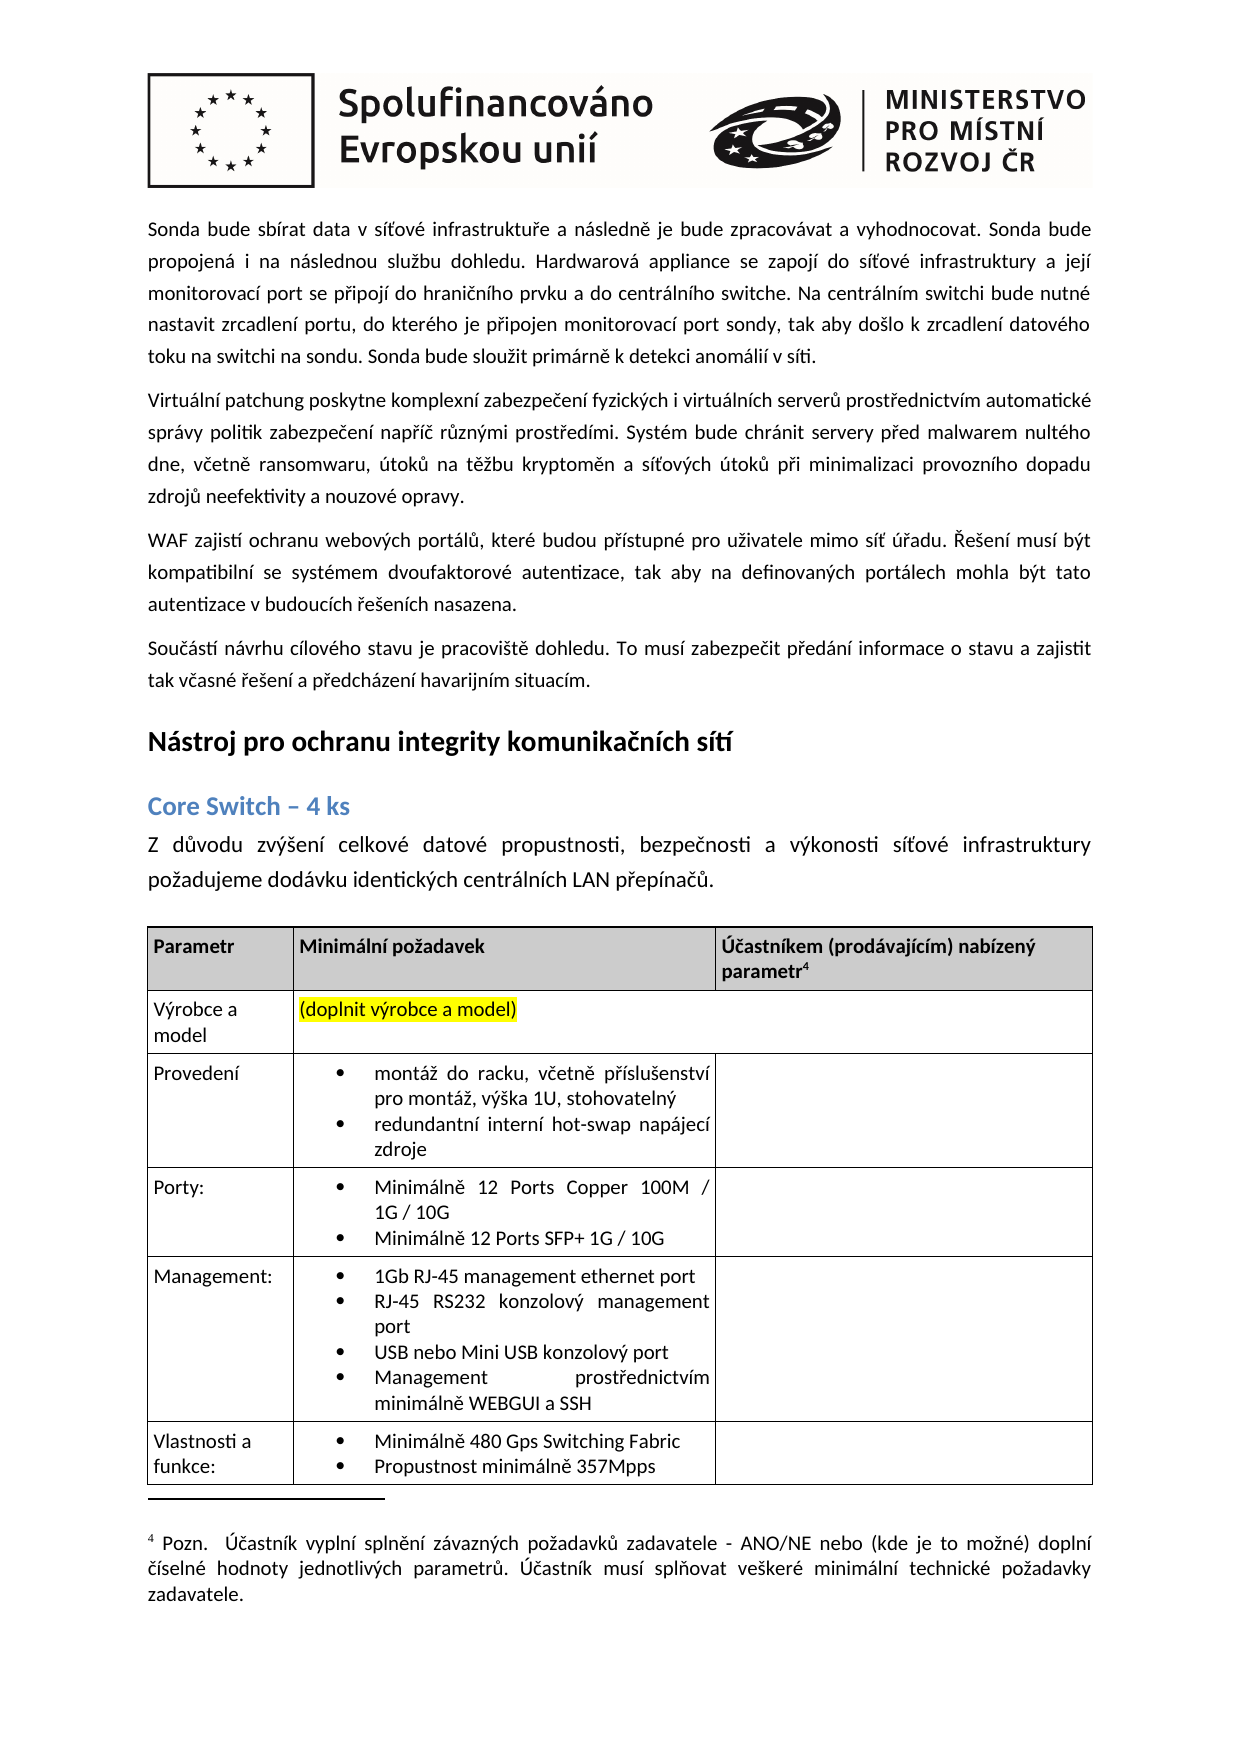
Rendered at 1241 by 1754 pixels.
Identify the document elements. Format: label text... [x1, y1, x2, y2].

text WAF zajistí ochranu webových portálů, které budou přístupné pro uživatele mimo síť úřadu. Řešení musí být kompatibilní se systémem dvoufaktorové autentizace, tak aby na definovaných portálech mohla být tato autentizace v budoucích řešeních nasazena. [148, 527, 1093, 616]
table_cell (doplnit výrobce a model) [294, 991, 1092, 1053]
text Součástí návrhu cílového stavu je pracoviště dohledu. To musí zabezpečit předání informace o stavu a zajistit tak včasné řešení a předcházení havarijním situacím. [148, 635, 1093, 692]
subtitle Core Switch – 4 ks [148, 789, 1093, 822]
table_cell [716, 1257, 1092, 1421]
table_header Parametr [148, 928, 293, 990]
table_cell Provedení [148, 1054, 293, 1167]
table_cell 1Gb RJ-45 management ethernet port RJ-45 RS232 konzolový management port USB nebo Mini USB konzolový port Management prostřednictvím minimálně WEBGUI a SSH [294, 1257, 715, 1421]
table_cell [716, 1422, 1092, 1484]
table_cell [716, 1054, 1092, 1167]
table_cell Porty: [148, 1168, 293, 1256]
table_header Minimální požadavek [294, 928, 715, 990]
text Z důvodu zvýšení celkové datové propustnosti, bezpečnosti a výkonosti síťové infrastruktury požadujeme dodávku identických centrálních LAN přepínačů. [148, 830, 1093, 893]
table_cell Management: [148, 1257, 293, 1421]
table_cell [716, 1168, 1092, 1256]
text Sonda bude sbírat data v síťové infrastruktuře a následně je bude zpracovávat a vyhodnocovat. Sonda bude propojená i na následnou službu dohledu. Hardwarová appliance se zapojí do síťové infrastruktury a její monitorovací port se připojí do hraničního prvku a do centrálního switche. Na centrálním switchi bude nutné nastavit zrcadlení portu, do kterého je připojen monitorovací port sondy, tak aby došlo k zrcadlení datového toku na switchi na sondu. Sonda bude sloužit primárně k detekci anomálií v síti. [148, 216, 1093, 369]
text Virtuální patchung poskytne komplexní zabezpečení fyzických i virtuálních serverů prostřednictvím automatické správy politik zabezpečení napříč různými prostředími. Systém bude chránit servery před malwarem nultého dne, včetně ransomwaru, útoků na těžbu kryptoměn a síťových útoků při minimalizaci provozního dopadu zdrojů neefektivity a nouzové opravy. [148, 388, 1093, 508]
table_cell montáž do racku, včetně příslušenství pro montáž, výška 1U, stohovatelný redundantní interní hot-swap napájecí zdroje [294, 1054, 715, 1167]
table_header Účastníkem (prodávajícím) nabízený parametr [716, 928, 1092, 990]
table_cell Vlastnosti a funkce: [148, 1422, 293, 1484]
picture [147, 73, 1093, 188]
list Nástroj pro ochranu integrity komunikačních sítí [148, 723, 1093, 759]
table_cell Výrobce a model [148, 991, 293, 1053]
table_cell Minimálně 12 Ports Copper 100M / 1G / 10G Minimálně 12 Ports SFP+ 1G / 10G [294, 1168, 715, 1256]
